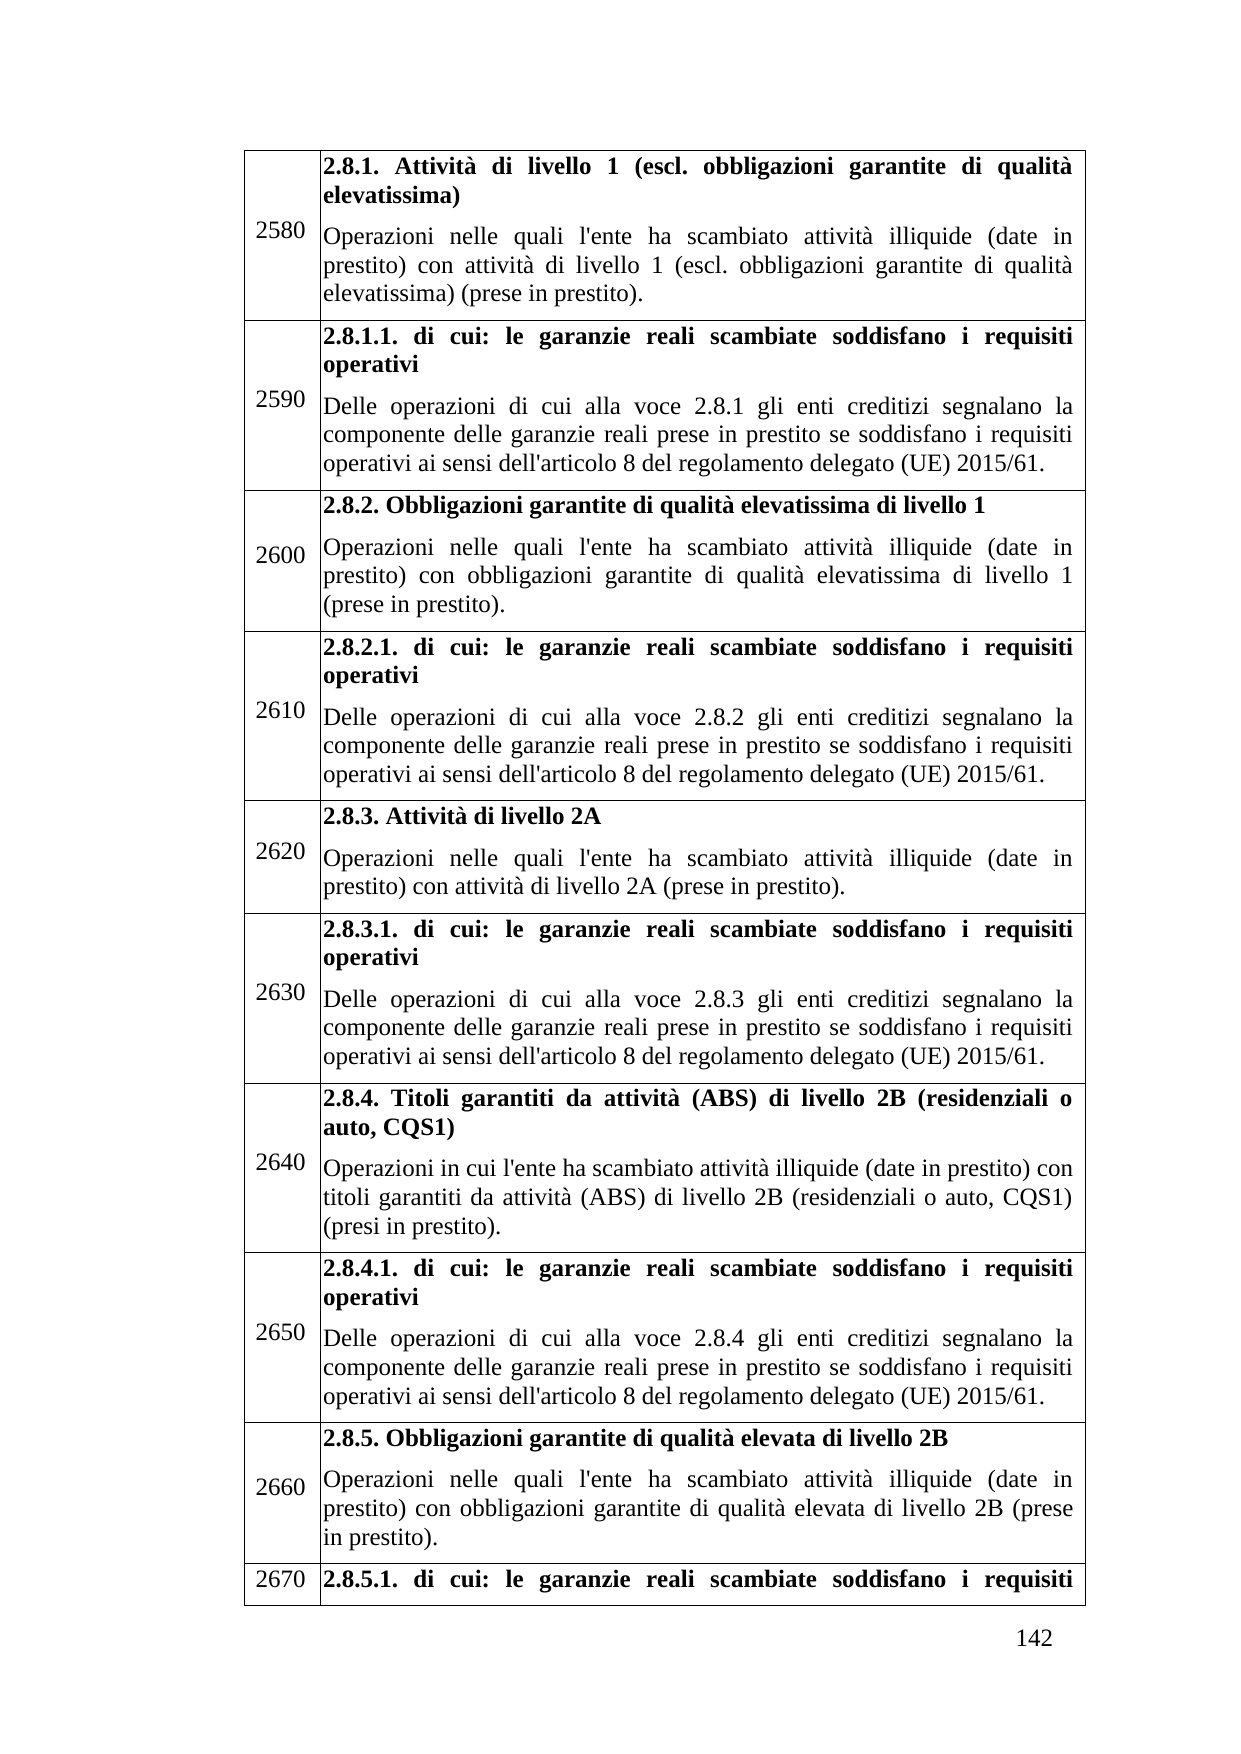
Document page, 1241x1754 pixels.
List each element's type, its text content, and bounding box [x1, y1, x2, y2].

table_cell 2.8.3.1. di cui: le garanzie reali scambiate soddisfano i requisiti operativi Delle operazioni di cui alla voce 2.8.3 gli enti creditizi segnalano la componente delle garanzie reali prese in prestito se soddisfano i requisiti operativi ai sensi dell'articolo 8 del regolamento delegato (UE) 2015/61. [321, 914, 1085, 1082]
table_cell 2.8.4. Titoli garantiti da attività (ABS) di livello 2B (residenziali o auto, CQS1) Operazioni in cui l'ente ha scambiato attività illiquide (date in prestito) con titoli garantiti da attività (ABS) di livello 2B (residenziali o auto, CQS1) (presi in prestito). [321, 1084, 1085, 1252]
table_cell 2610 [245, 632, 320, 800]
table_cell 2.8.3. Attività di livello 2A Operazioni nelle quali l'ente ha scambiato attività illiquide (date in prestito) con attività di livello 2A (prese in prestito). [321, 801, 1085, 913]
table_cell 2.8.1. Attività di livello 1 (escl. obbligazioni garantite di qualità elevatissima) Operazioni nelle quali l'ente ha scambiato attività illiquide (date in prestito) con attività di livello 1 (escl. obbligazioni garantite di qualità elevatissima) (prese in prestito). [321, 151, 1085, 320]
table_cell 2.8.4.1. di cui: le garanzie reali scambiate soddisfano i requisiti operativi Delle operazioni di cui alla voce 2.8.4 gli enti creditizi segnalano la componente delle garanzie reali prese in prestito se soddisfano i requisiti operativi ai sensi dell'articolo 8 del regolamento delegato (UE) 2015/61. [321, 1253, 1085, 1422]
table_cell 2620 [245, 801, 320, 913]
table_cell 2640 [245, 1084, 320, 1252]
table_cell 2.8.5. Obbligazioni garantite di qualità elevata di livello 2B Operazioni nelle quali l'ente ha scambiato attività illiquide (date in prestito) con obbligazioni garantite di qualità elevata di livello 2B (prese in prestito). [321, 1423, 1085, 1563]
table_cell 2670 [245, 1564, 320, 1605]
table_cell 2580 [245, 151, 320, 320]
table_cell 2650 [245, 1253, 320, 1422]
table_cell 2660 [245, 1423, 320, 1563]
table_cell 2630 [245, 914, 320, 1082]
table_cell 2590 [245, 321, 320, 489]
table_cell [321, 1564, 1085, 1605]
table_cell 2.8.2. Obbligazioni garantite di qualità elevatissima di livello 1 Operazioni nelle quali l'ente ha scambiato attività illiquide (date in prestito) con obbligazioni garantite di qualità elevatissima di livello 1 (prese in prestito). [321, 491, 1085, 631]
table_cell 2.8.2.1. di cui: le garanzie reali scambiate soddisfano i requisiti operativi Delle operazioni di cui alla voce 2.8.2 gli enti creditizi segnalano la componente delle garanzie reali prese in prestito se soddisfano i requisiti operativi ai sensi dell'articolo 8 del regolamento delegato (UE) 2015/61. [321, 632, 1085, 800]
table_cell 2.8.1.1. di cui: le garanzie reali scambiate soddisfano i requisiti operativi Delle operazioni di cui alla voce 2.8.1 gli enti creditizi segnalano la componente delle garanzie reali prese in prestito se soddisfano i requisiti operativi ai sensi dell'articolo 8 del regolamento delegato (UE) 2015/61. [321, 321, 1085, 489]
table_cell 2600 [245, 491, 320, 631]
